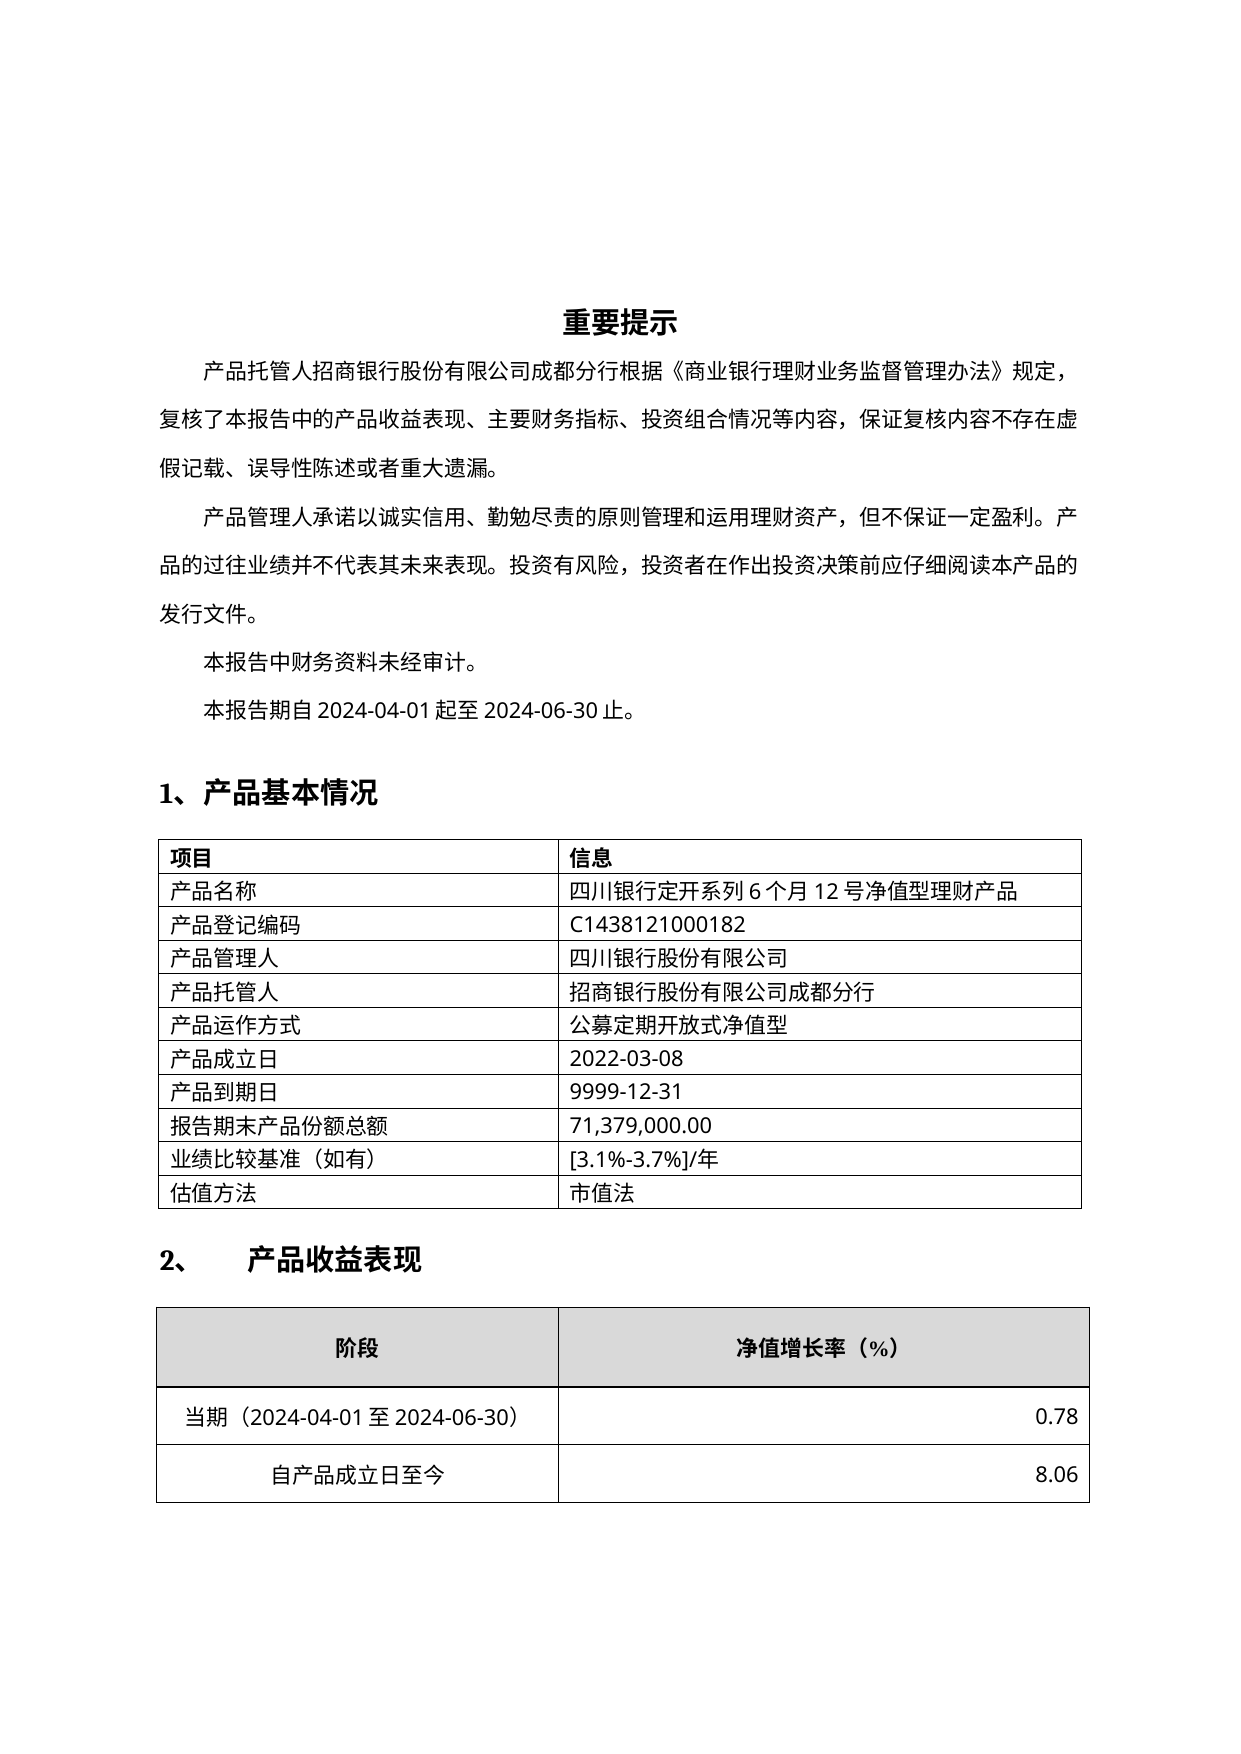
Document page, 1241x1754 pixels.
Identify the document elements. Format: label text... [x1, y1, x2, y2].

text 本报告中财务资料未经审计。 [159, 645, 1092, 677]
title 产品基本情况 [159, 758, 1081, 823]
table_cell 9999-12-31 [559, 1075, 1081, 1107]
table_cell 当期（2024-04-01至2024-06-30） [157, 1388, 558, 1444]
table_cell 公募定期开放式净值型 [559, 1008, 1081, 1040]
table_cell 0.78 [559, 1388, 1089, 1444]
table_cell 市值法 [559, 1176, 1081, 1208]
table_cell 产品托管人 [159, 974, 558, 1007]
table_cell 2022-03-08 [559, 1041, 1081, 1074]
table_cell 估值方法 [159, 1176, 558, 1208]
table_cell 四川银行定开系列6个月12号净值型理财产品 [559, 874, 1081, 906]
text 产品管理人承诺以诚实信用、勤勉尽责的原则管理和运用理财资产，但不保证一定盈利。产品的过往业绩并不代表其未来表现。投资有风险，投资者在作出投资决策前应仔细阅读本产品的发行文件。 [159, 499, 1092, 629]
table_cell 产品登记编码 [159, 907, 558, 940]
table_cell 产品管理人 [159, 941, 558, 973]
text 重要提示 [159, 288, 1081, 353]
table_header 阶段 [157, 1308, 558, 1386]
table_cell 四川银行股份有限公司 [559, 941, 1081, 973]
table_cell 产品成立日 [159, 1041, 558, 1074]
table_cell 71,379,000.00 [559, 1109, 1081, 1141]
table_cell 自产品成立日至今 [157, 1445, 558, 1502]
title 产品收益表现 [159, 1225, 1081, 1290]
table_cell 报告期末产品份额总额 [159, 1109, 558, 1141]
table_cell 产品到期日 [159, 1075, 558, 1107]
table_cell [3.1%-3.7%]/年 [559, 1142, 1081, 1174]
table_cell 招商银行股份有限公司成都分行 [559, 974, 1081, 1007]
table_cell C1438121000182 [559, 907, 1081, 940]
text 产品托管人招商银行股份有限公司成都分行根据《商业银行理财业务监督管理办法》规定，复核了本报告中的产品收益表现、主要财务指标、投资组合情况等内容，保证复核内容不存在虚假记载、误导性陈述或者重大遗漏。 [159, 353, 1092, 483]
table_header 项目 [159, 840, 558, 873]
table_header 净值增长率（%） [559, 1308, 1089, 1386]
table_cell 产品名称 [159, 874, 558, 906]
table_cell 产品运作方式 [159, 1008, 558, 1040]
text 本报告期自2024-04-01起至2024-06-30止。 [159, 693, 1092, 726]
table_cell 8.06 [559, 1445, 1089, 1502]
table_header 信息 [559, 840, 1081, 873]
table_cell 业绩比较基准（如有） [159, 1142, 558, 1174]
